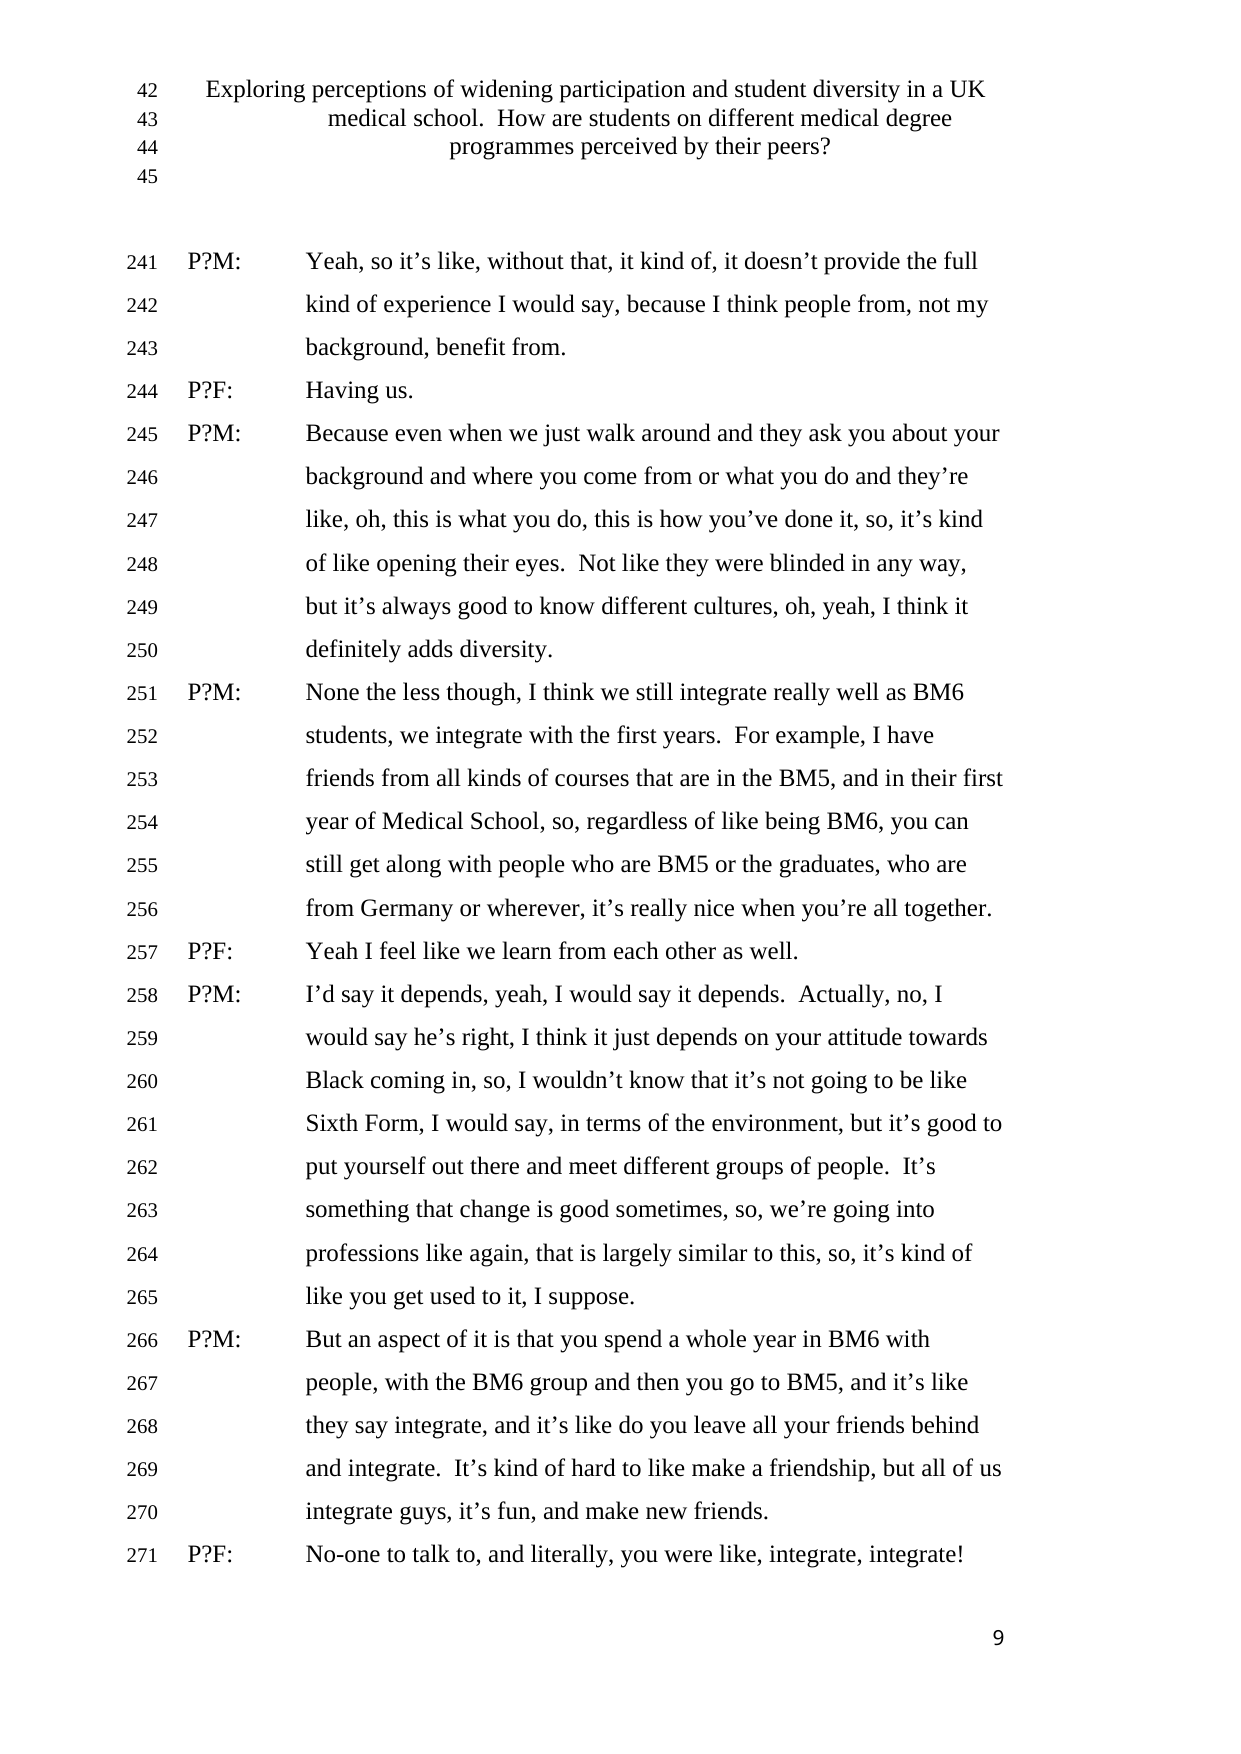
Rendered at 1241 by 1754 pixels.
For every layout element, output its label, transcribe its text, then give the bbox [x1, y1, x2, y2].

text P?M: Yeah, so it’s like, without that, it kind of, it doesn’t provide the full kind of experience I would say, because I think people from, not my background, benefit from. [187, 246, 1004, 361]
text P?M: None the less though, I think we still integrate really well as BM6 students, we integrate with the first years. For example, I have friends from all kinds of courses that are in the BM5, and in their first year of Medical School, so, regardless of like being BM6, you can still get along with people who are BM5 or the graduates, who are from Germany or wherever, it’s really nice when you’re all together. [187, 677, 1004, 921]
text P?M: But an aspect of it is that you spend a whole year in BM6 with people, with the BM6 group and then you go to BM5, and it’s like they say integrate, and it’s like do you leave all your friends behind and integrate. It’s kind of hard to like make a friendship, but all of us integrate guys, it’s fun, and make new friends. [187, 1324, 1004, 1525]
text P?F: No-one to talk to, and literally, you were like, integrate, integrate! [187, 1539, 1004, 1568]
text P?M: Because even when we just walk around and they ask you about your background and where you come from or what you do and they’re like, oh, this is what you do, this is how you’ve done it, so, it’s kind of like opening their eyes. Not like they were blinded in any way, but it’s always good to know different cultures, oh, yeah, I think it definitely adds diversity. [187, 418, 1004, 663]
text P?F: Yeah I feel like we learn from each other as well. [187, 936, 1004, 964]
text P?F: Having us. [187, 375, 1004, 404]
text P?M: I’d say it depends, yeah, I would say it depends. Actually, no, I would say he’s right, I think it just depends on your attitude towards Black coming in, so, I wouldn’t know that it’s not going to be like Sixth Form, I would say, in terms of the environment, but it’s good to put yourself out there and meet different groups of people. It’s something that change is good sometimes, so, we’re going into professions like again, that is largely similar to this, so, it’s kind of like you get used to it, I suppose. [187, 979, 1004, 1309]
